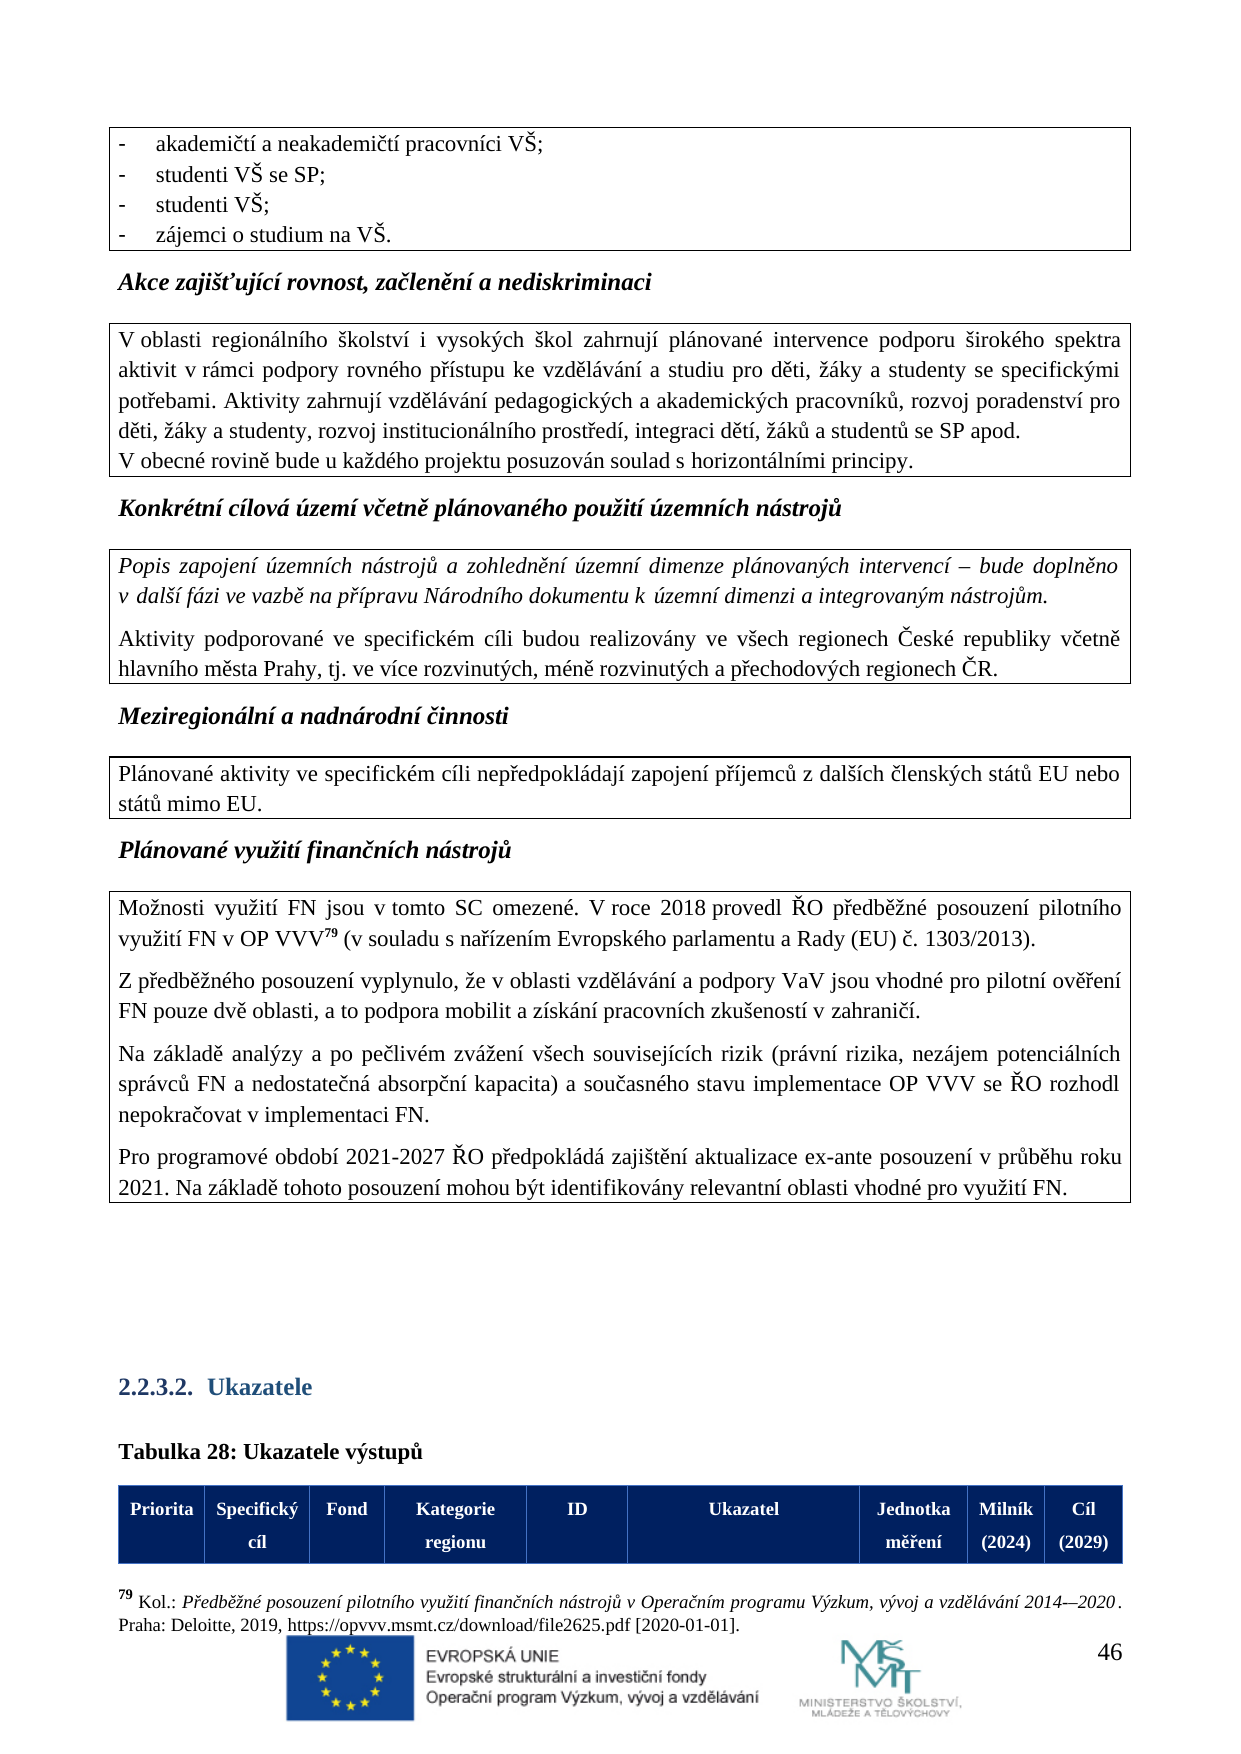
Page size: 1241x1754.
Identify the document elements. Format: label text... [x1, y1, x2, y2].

text Pro programové období 2021-2027 ŘO předpokládá zajištění aktualizace ex-ante posouzení v průběhu roku 2021. Na základě tohoto posouzení mohou být identifikovány relevantní oblasti vhodné pro využití FN. [110, 1140, 1130, 1202]
text Plánované využití finančních nástrojů [118, 836, 1122, 864]
text Konkrétní cílová území včetně plánovaného použití územních nástrojů [118, 493, 1122, 522]
text Plánované aktivity ve specifickém cíli nepředpokládají zapojení příjemců z dalších členských států EU nebo států mimo EU. [110, 758, 1130, 818]
text Popis zapojení územních nástrojů a zohlednění územní dimenze plánovaných intervencí – bude doplněno v další fázi ve vazbě na přípravu Národního dokumentu k územní dimenzi a integrovaným nástrojům. [110, 550, 1130, 608]
table_header Specifický cíl [205, 1486, 309, 1563]
table_header Fond [310, 1486, 384, 1563]
text V oblasti regionálního školství i vysokých škol zahrnují plánované intervence podporu širokého spektra aktivit v rámci podpory rovného přístupu ke vzdělávání a studiu pro děti, žáky a studenty se specifickými potřebami. Aktivity zahrnují vzdělávání pedagogických a akademických pracovníků, rozvoj poradenství pro děti, žáky a studenty, rozvoj institucionálního prostředí, integraci dětí, žáků a studentů se SP apod. [110, 324, 1130, 443]
list studenti VŠ; [110, 188, 1130, 217]
picture [242, 1629, 999, 1754]
table_header Cíl (2029) [1045, 1486, 1122, 1563]
list akademičtí a neakademičtí pracovníci VŠ; [110, 128, 1130, 157]
table_header Jednotka měření [860, 1486, 967, 1563]
table_header Kategorie regionu [385, 1486, 526, 1563]
text Tabulka 28: Ukazatele výstupů [118, 1438, 1122, 1464]
list zájemci o studium na VŠ. [110, 218, 1130, 250]
text Akce zajišťující rovnost, začlenění a nediskriminaci [118, 267, 1122, 296]
text Aktivity podporované ve specifickém cíli budou realizovány ve všech regionech České republiky včetně hlavního města Prahy, tj. ve více rozvinutých, méně rozvinutých a přechodových regionech ČR. [110, 622, 1130, 683]
table_header Ukazatel [628, 1486, 859, 1563]
text Možnosti využití FN jsou v tomto SC omezené. V roce 2018 provedl ŘO předběžné posouzení pilotního využití FN v OP VVV (v souladu s nařízením Evropského parlamentu a Rady (EU) č. 1303/2013). [110, 892, 1130, 951]
text Na základě analýzy a po pečlivém zvážení všech souvisejících rizik (právní rizika, nezájem potenciálních správců FN a nedostatečná absorpční kapacita) a současného stavu implementace OP VVV se ŘO rozhodl nepokračovat v implementaci FN. [110, 1037, 1130, 1127]
table_header Milník (2024) [968, 1486, 1044, 1563]
text Meziregionální a nadnárodní činnosti [118, 701, 1122, 729]
list studenti VŠ se SP; [110, 157, 1130, 187]
text V obecné rovině bude u každého projektu posuzován soulad s horizontálními principy. [110, 444, 1130, 476]
text Z předběžného posouzení vyplynulo, že v oblasti vzdělávání a podpory VaV jsou vhodné pro pilotní ověření FN pouze dvě oblasti, a to podpora mobilit a získání pracovních zkušeností v zahraničí. [110, 964, 1130, 1024]
subtitle Ukazatele [118, 1372, 1122, 1401]
table_header Priorita [119, 1486, 204, 1563]
table_header ID [527, 1486, 627, 1563]
